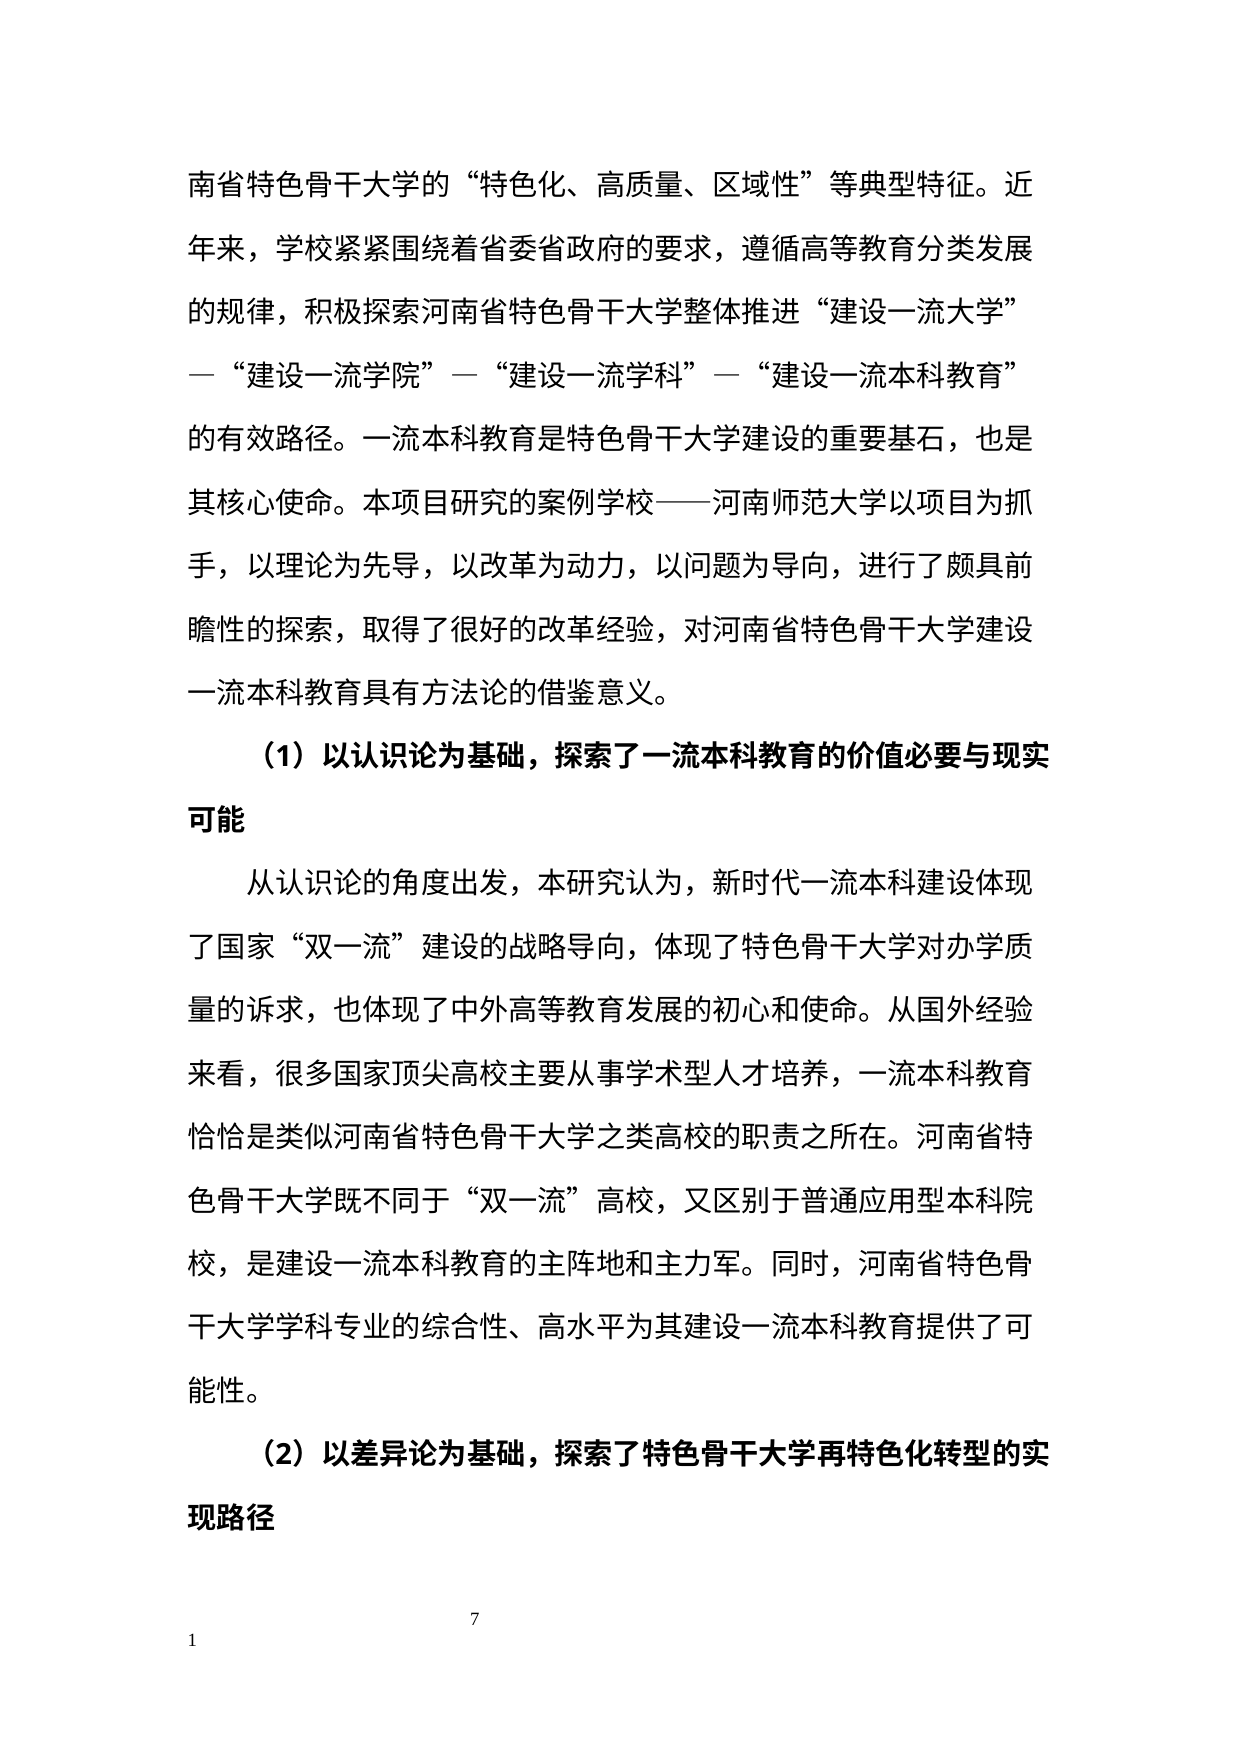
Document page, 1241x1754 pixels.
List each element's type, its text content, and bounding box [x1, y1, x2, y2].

list 以差异论为基础，探索了特色骨干大学再特色化转型的实现路径 [187, 1431, 1053, 1537]
list （1）以认识论为基础，探索了一流本科教育的价值必要与现实可能 [187, 733, 1053, 839]
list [187, 162, 1053, 712]
list 从认识论的角度出发，本研究认为，新时代一流本科建设体现了国家“双一流”建设的战略导向，体现了特色骨干大学对办学质量的诉求，也体现了中外高等教育发展的初心和使命。从国外经验来看，很多国家顶尖高校主要从事学术型人才培养，一流本科教育恰恰是类似河南省特色骨干大学之类高校的职责之所在。河南省特色骨干大学既不同于“双一流”高校，又区别于普通应用型本科院校，是建设一流本科教育的主阵地和主力军。同时，河南省特色骨干大学学科专业的综合性、高水平为其建设一流本科教育提供了可能性。 [187, 860, 1053, 1410]
